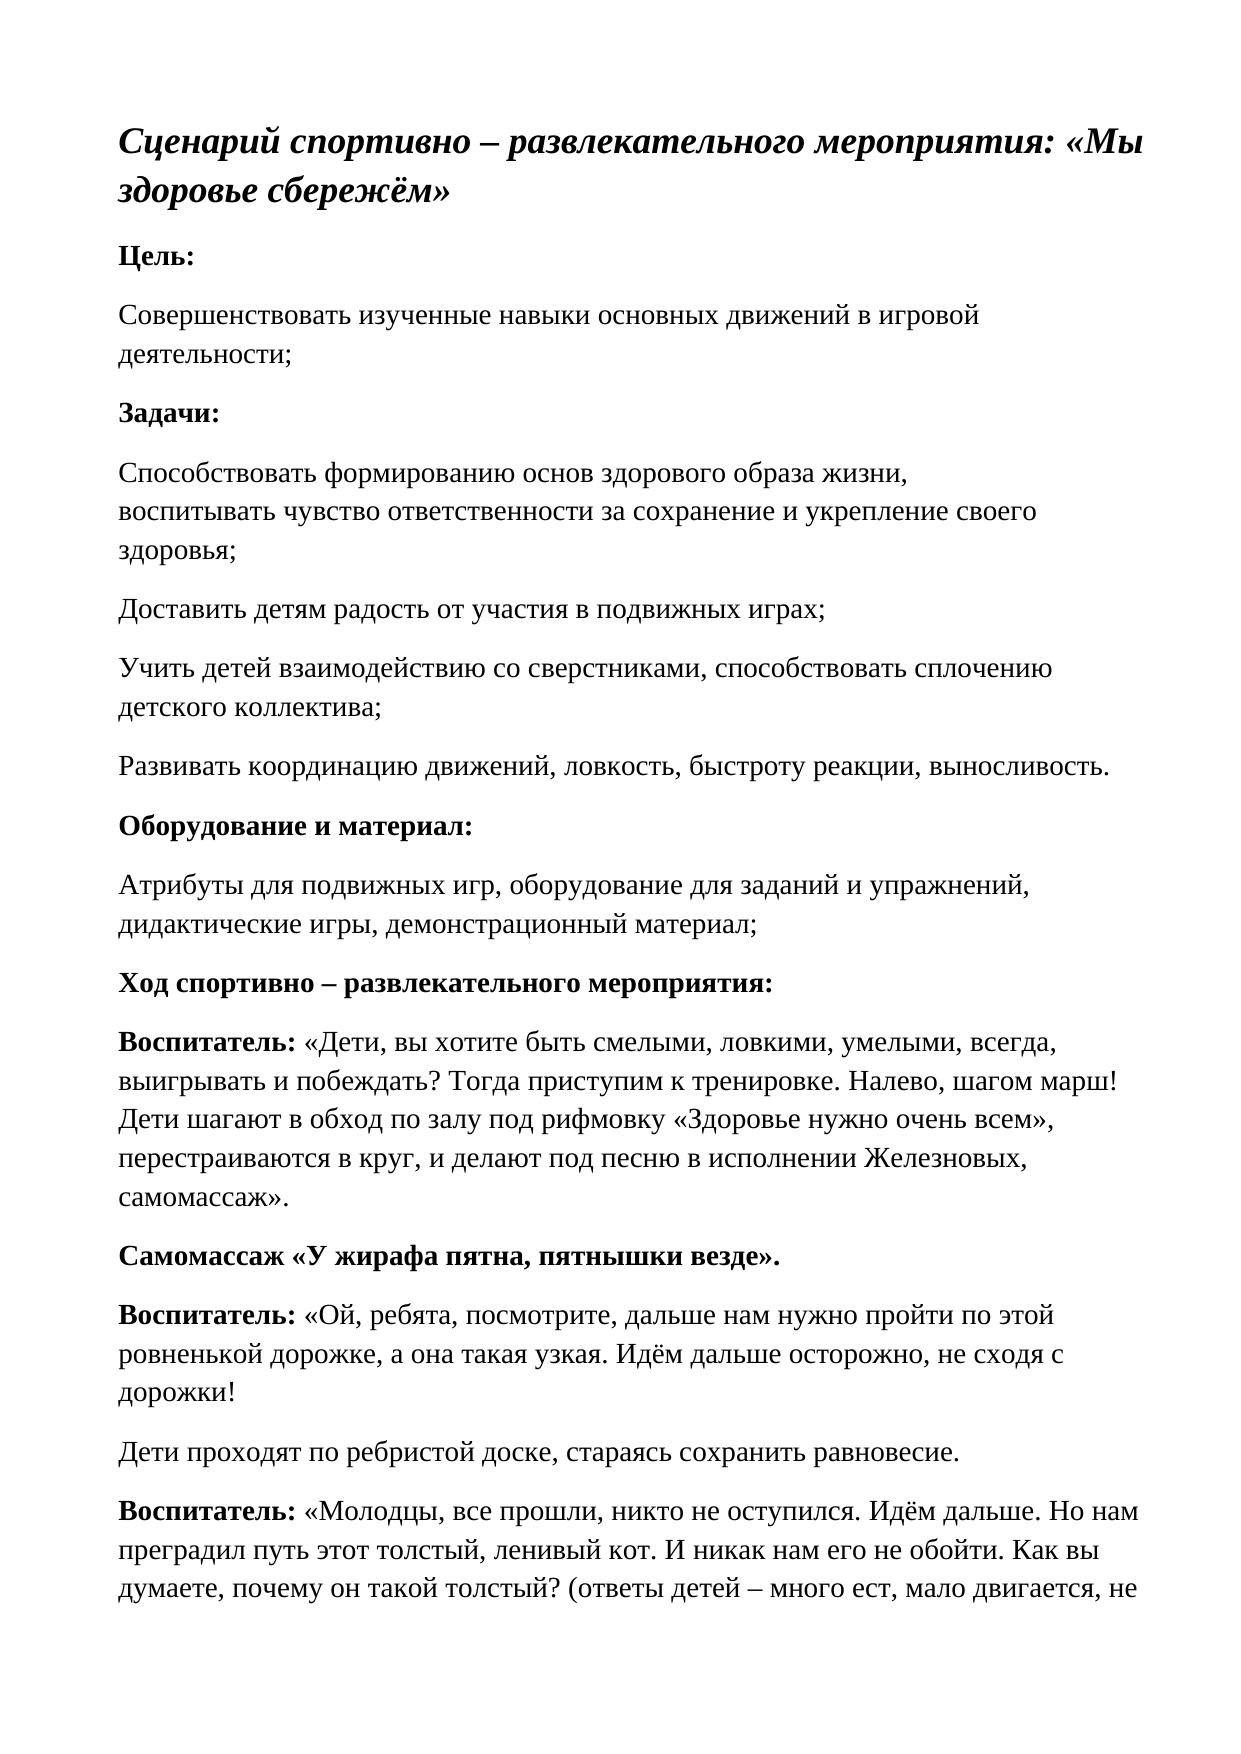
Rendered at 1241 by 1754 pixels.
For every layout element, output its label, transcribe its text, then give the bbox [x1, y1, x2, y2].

text Задачи: [118, 395, 1152, 429]
text Способствовать формированию основ здорового образа жизни, воспитывать чувство ответственности за сохранение и укрепление своего здоровья; [118, 455, 1152, 565]
text Учить детей взаимодействию со сверстниками, способствовать сплочению детского коллектива; [118, 651, 1152, 723]
text Самомассаж «У жирафа пятна, пятнышки везде». [118, 1238, 1152, 1272]
text Цель: [118, 238, 1152, 272]
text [118, 1493, 1152, 1604]
text Сценарий спортивно – развлекательного мероприятия: «Мы здоровье сбережём» [118, 118, 1152, 211]
text Оборудование и материал: [118, 808, 1152, 841]
text Совершенствовать изученные навыки основных движений в игровой деятельности; [118, 297, 1152, 369]
text Воспитатель: «Ой, ребята, посмотрите, дальше нам нужно пройти по этой ровненькой дорожке, а она такая узкая. Идём дальше осторожно, не сходя с дорожки! [118, 1297, 1152, 1408]
text Ход спортивно – развлекательного мероприятия: [118, 965, 1152, 999]
text Доставить детям радость от участия в подвижных играх; [118, 591, 1152, 625]
text Воспитатель: «Дети, вы хотите быть смелыми, ловкими, умелыми, всегда, выигрывать и побеждать? Тогда приступим к тренировке. Налево, шагом марш! Дети шагают в обход по залу под рифмовку «Здоровье нужно очень всем», перестраиваются в круг, и делают под песню в исполнении Железновых, самомассаж». [118, 1024, 1152, 1212]
text Атрибуты для подвижных игр, оборудование для заданий и упражнений, дидактические игры, демонстрационный материал; [118, 867, 1152, 939]
text Дети проходят по ребристой доске, стараясь сохранить равновесие. [118, 1434, 1152, 1467]
text Развивать координацию движений, ловкость, быстроту реакции, выносливость. [118, 748, 1152, 782]
